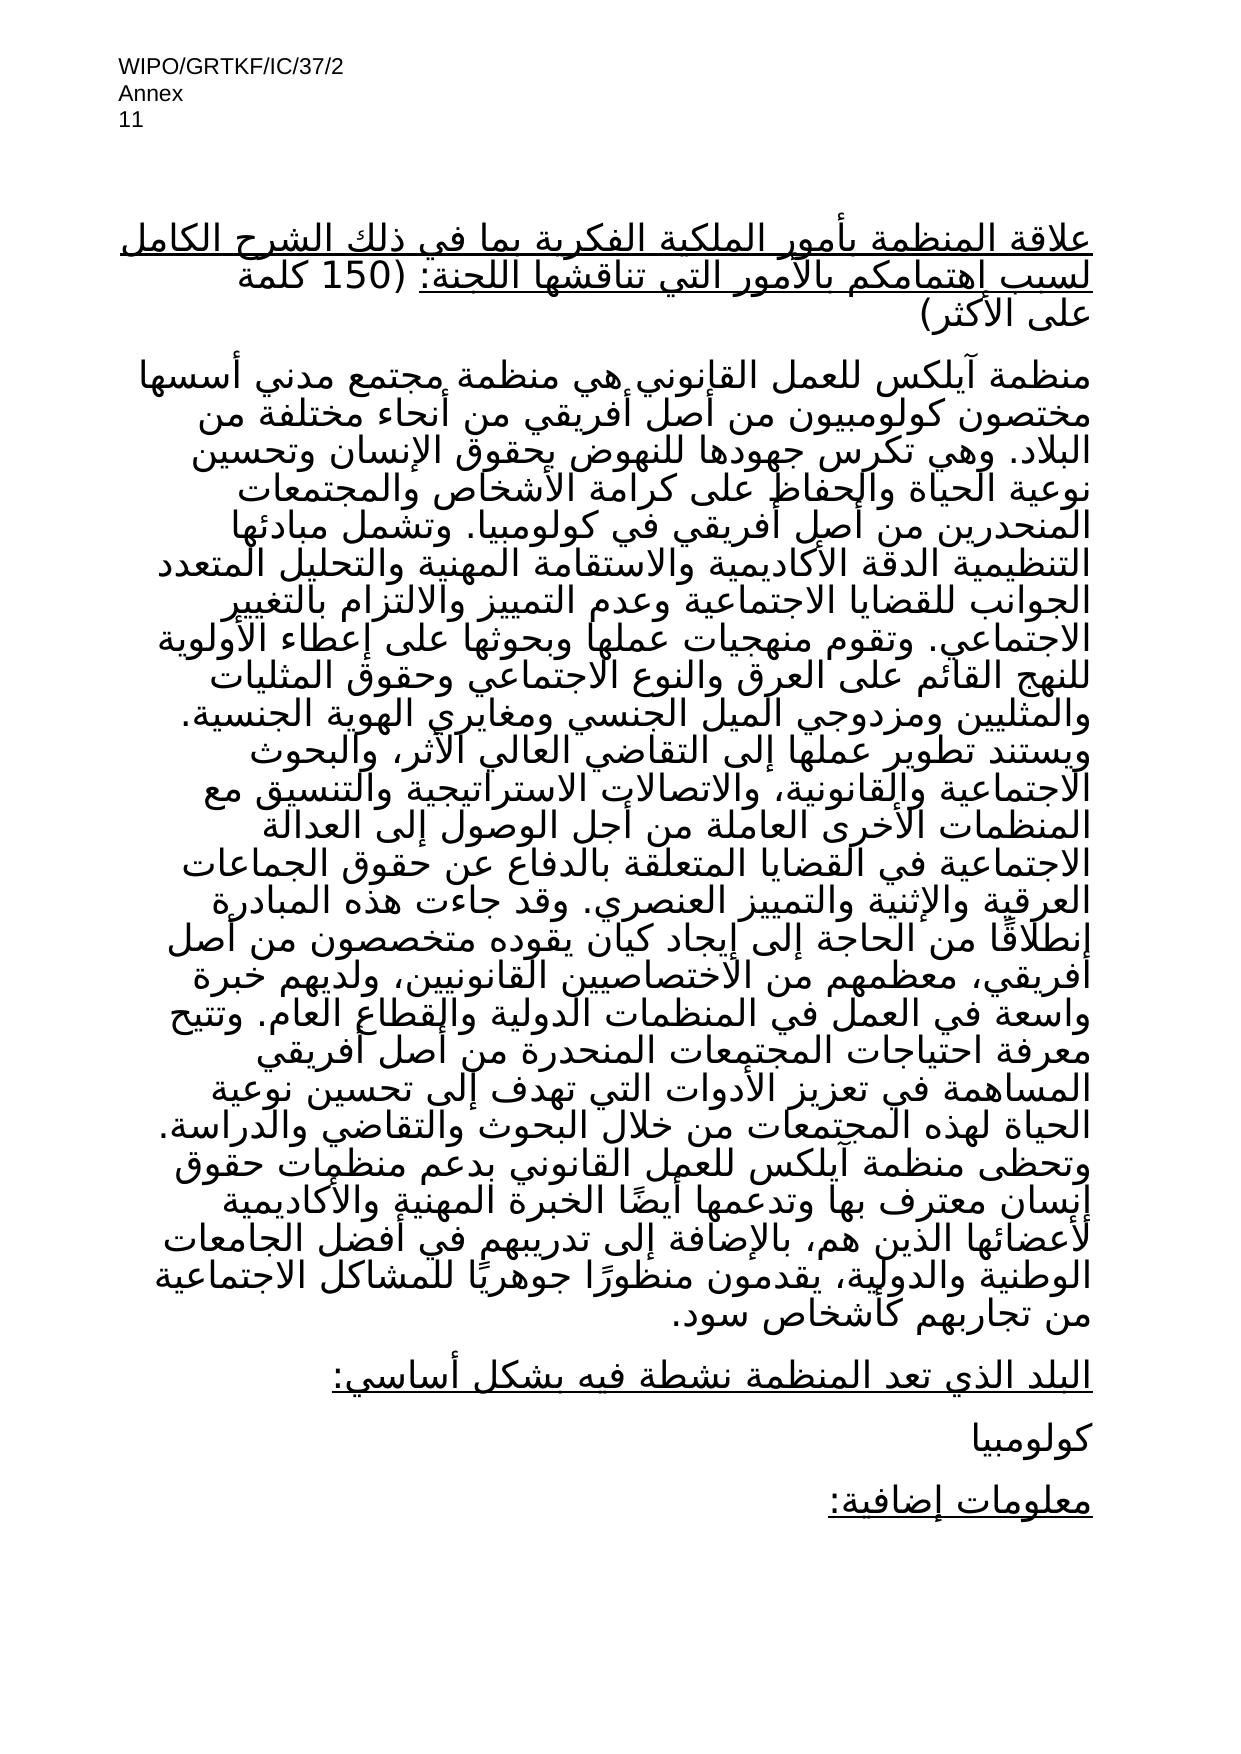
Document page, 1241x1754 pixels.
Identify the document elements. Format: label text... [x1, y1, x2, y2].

text منظمة آيلكس للعمل القانوني هي منظمة مجتمع مدني أسسها مختصون كولومبيون من أصل أفريقي من أنحاء مختلفة من البلاد. وهي تكرس جهودها للنهوض بحقوق الإنسان وتحسين نوعية الحياة والحفاظ على كرامة الأشخاص والمجتمعات المنحدرين من أصل أفريقي في كولومبيا. وتشمل مبادئها التنظيمية الدقة الأكاديمية والاستقامة المهنية والتحليل المتعدد الجوانب للقضايا الاجتماعية وعدم التمييز والالتزام بالتغيير الاجتماعي. وتقوم منهجيات عملها وبحوثها على إعطاء الأولوية للنهج القائم على العرق والنوع الاجتماعي وحقوق المثليات والمثليين ومزدوجي الميل الجنسي ومغايري الهوية الجنسية. ويستند تطوير عملها إلى التقاضي العالي الأثر، والبحوث الاجتماعية والقانونية، والاتصالات الاستراتيجية والتنسيق مع المنظمات الأخرى العاملة من أجل الوصول إلى العدالة الاجتماعية في القضايا المتعلقة بالدفاع عن حقوق الجماعات العرقية والإثنية والتمييز العنصري. وقد جاءت هذه المبادرة انطلاقًا من الحاجة إلى إيجاد كيان يقوده متخصصون من أصل أفريقي، معظمهم من الاختصاصيين القانونيين، ولديهم خبرة واسعة في العمل في المنظمات الدولية والقطاع العام. وتتيح معرفة احتياجات المجتمعات المنحدرة من أصل أفريقي المساهمة في تعزيز الأدوات التي تهدف إلى تحسين نوعية الحياة لهذه المجتمعات من خلال البحوث والتقاضي والدراسة. وتحظى منظمة آيلكس للعمل القانوني بدعم منظمات حقوق إنسان معترف بها وتدعمها أيضًا الخبرة المهنية والأكاديمية لأعضائها الذين هم، بالإضافة إلى تدريبهم في أفضل الجامعات الوطنية والدولية، يقدمون منظورًا جوهريًا للمشاكل الاجتماعية من تجاربهم كأشخاص سود. [118, 358, 1093, 1333]
text علاقة المنظمة بأمور الملكية الفكرية بما في ذلك الشرح الكامل لسبب اهتمامكم بالأمور التي تناقشها اللجنة: (150 كلمة على الأكثر) [118, 221, 1093, 333]
text كولومبيا [118, 1421, 1093, 1458]
text معلومات إضافية: [118, 1483, 1093, 1521]
text البلد الذي تعد المنظمة نشطة فيه بشكل أساسي: [118, 1358, 1093, 1396]
